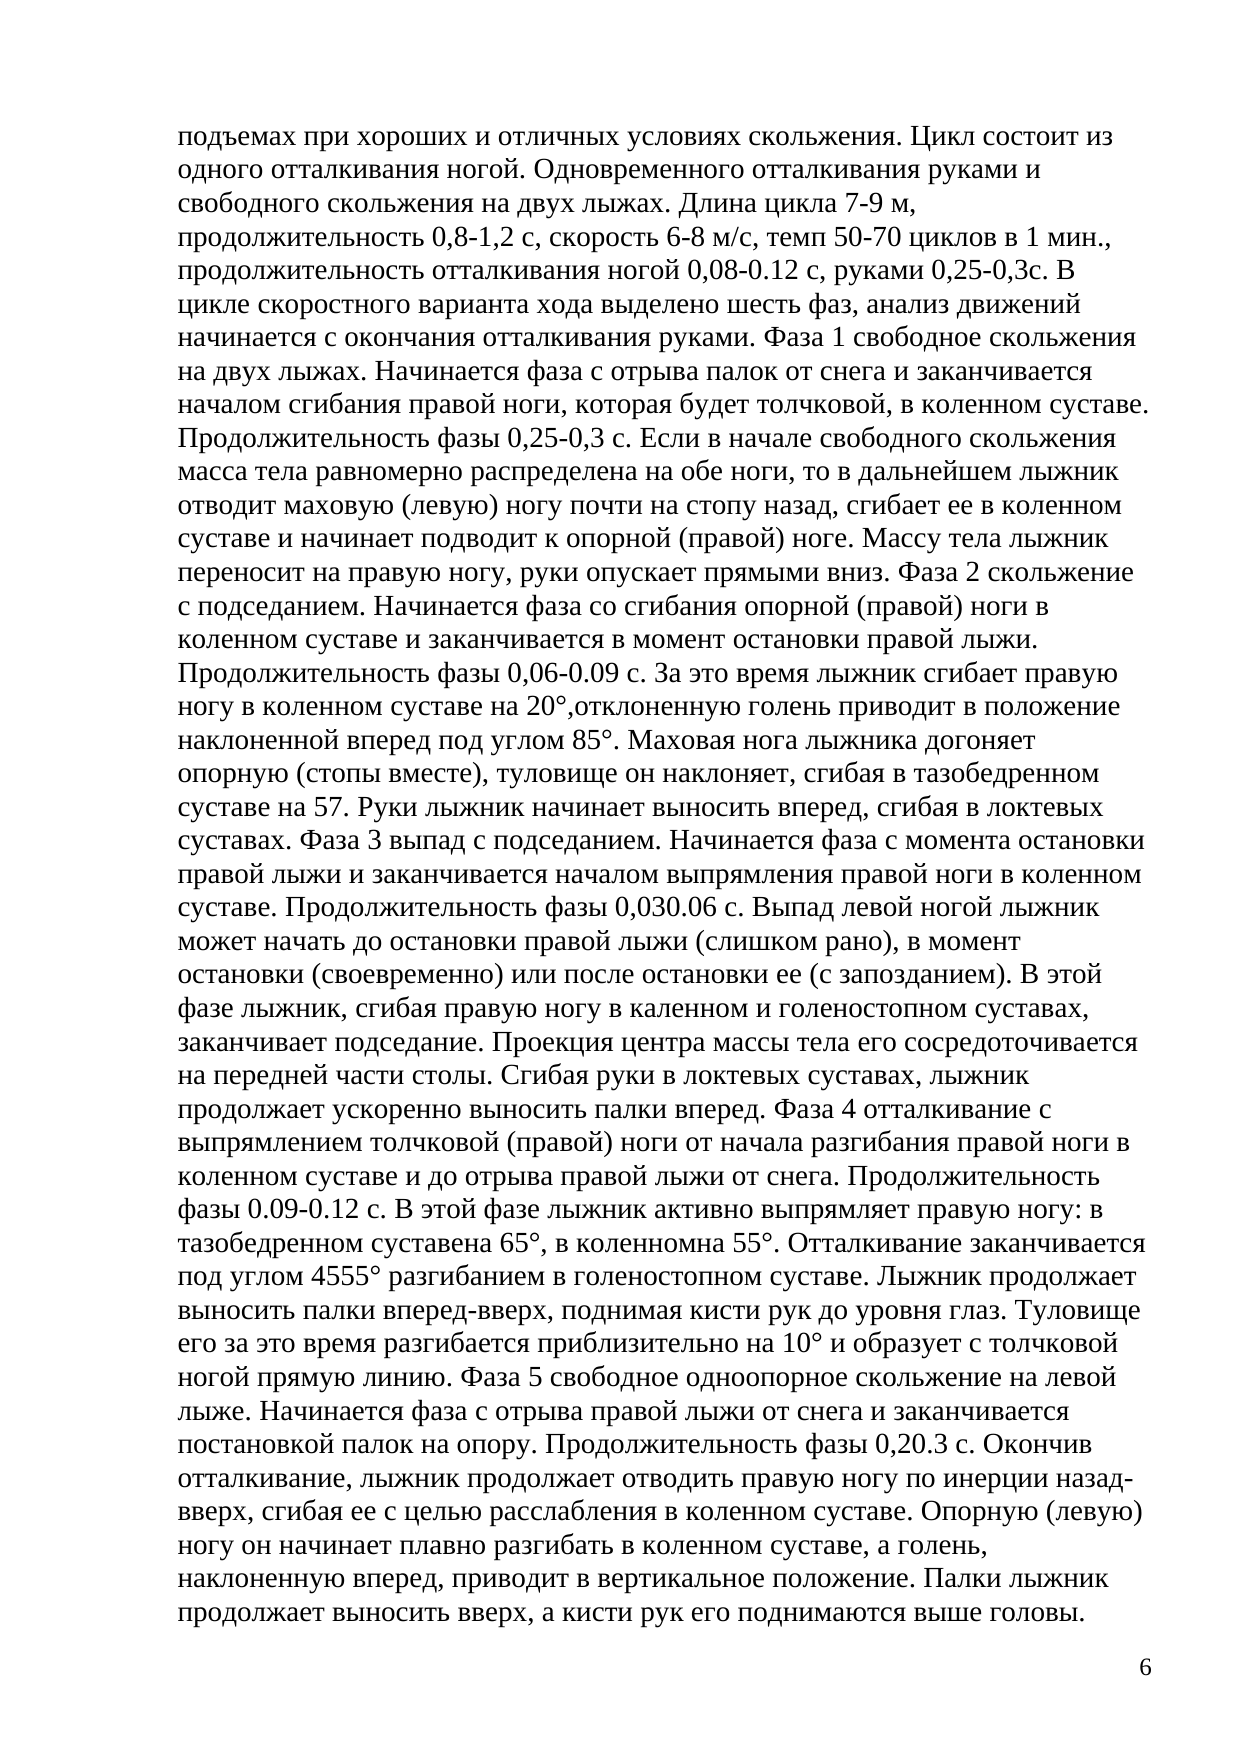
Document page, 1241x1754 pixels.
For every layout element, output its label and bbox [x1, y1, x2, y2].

text [177, 118, 1152, 1627]
